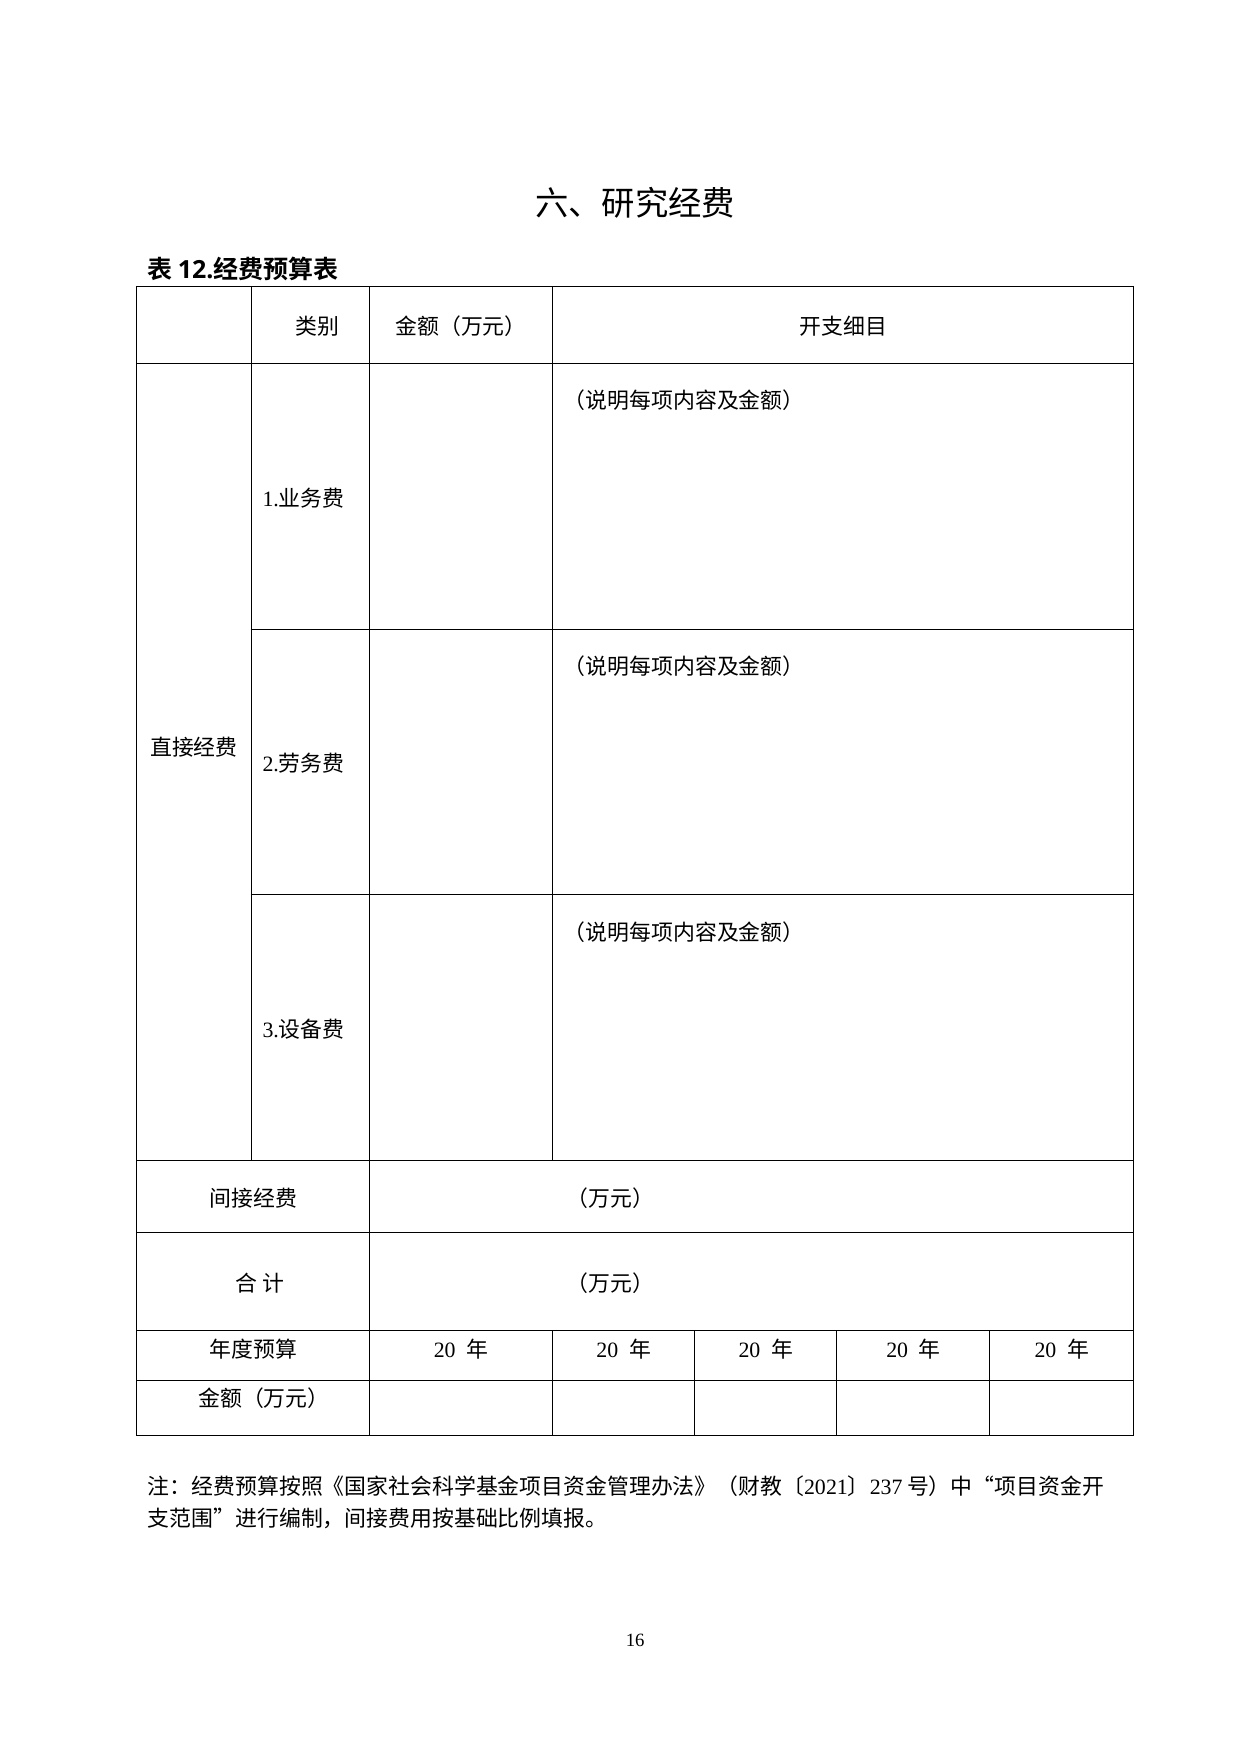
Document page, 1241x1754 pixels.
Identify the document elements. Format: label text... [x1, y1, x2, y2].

table_cell [370, 364, 552, 628]
text 注：经费预算按照《国家社会科学基金项目资金管理办法》（财教〔2021〕237号）中“项目资金开支范围”进行编制，间接费用按基础比例填报。 [148, 1468, 1122, 1533]
text 六、研究经费 [148, 177, 1122, 225]
table_header 开支细目 [553, 287, 1133, 363]
table_cell 直接经费 [137, 364, 251, 1160]
table_cell [370, 630, 552, 894]
text 表12.经费预算表 [148, 249, 1122, 286]
table_cell （说明每项内容及金额） [553, 895, 1133, 1160]
table_cell 1.业务费 [252, 364, 369, 628]
table_cell 间接经费 [137, 1161, 369, 1232]
table_cell 20 年 [837, 1331, 989, 1379]
table_cell 20 年 [695, 1331, 836, 1379]
table_header [137, 287, 251, 363]
table_header 类别 [252, 287, 369, 363]
table_cell 20 年 [370, 1331, 552, 1379]
table_cell 合 计 [137, 1233, 369, 1330]
table_cell 2.劳务费 [252, 630, 369, 894]
table_cell 20 年 [553, 1331, 694, 1379]
table_cell 金额（万元） [137, 1381, 369, 1434]
table_cell 3.设备费 [252, 895, 369, 1160]
table_cell 年度预算 [137, 1331, 369, 1379]
table_cell （说明每项内容及金额） [553, 630, 1133, 894]
table_cell [990, 1381, 1133, 1434]
table_cell [370, 1381, 552, 1434]
table_cell [370, 895, 552, 1160]
table_cell （万元） [370, 1233, 1133, 1330]
table_header 金额（万元） [370, 287, 552, 363]
table_cell （说明每项内容及金额） [553, 364, 1133, 628]
table_cell 20 年 [990, 1331, 1133, 1379]
table_cell [837, 1381, 989, 1434]
table_cell [695, 1381, 836, 1434]
table_cell [553, 1381, 694, 1434]
table_cell （万元） [370, 1161, 1133, 1232]
